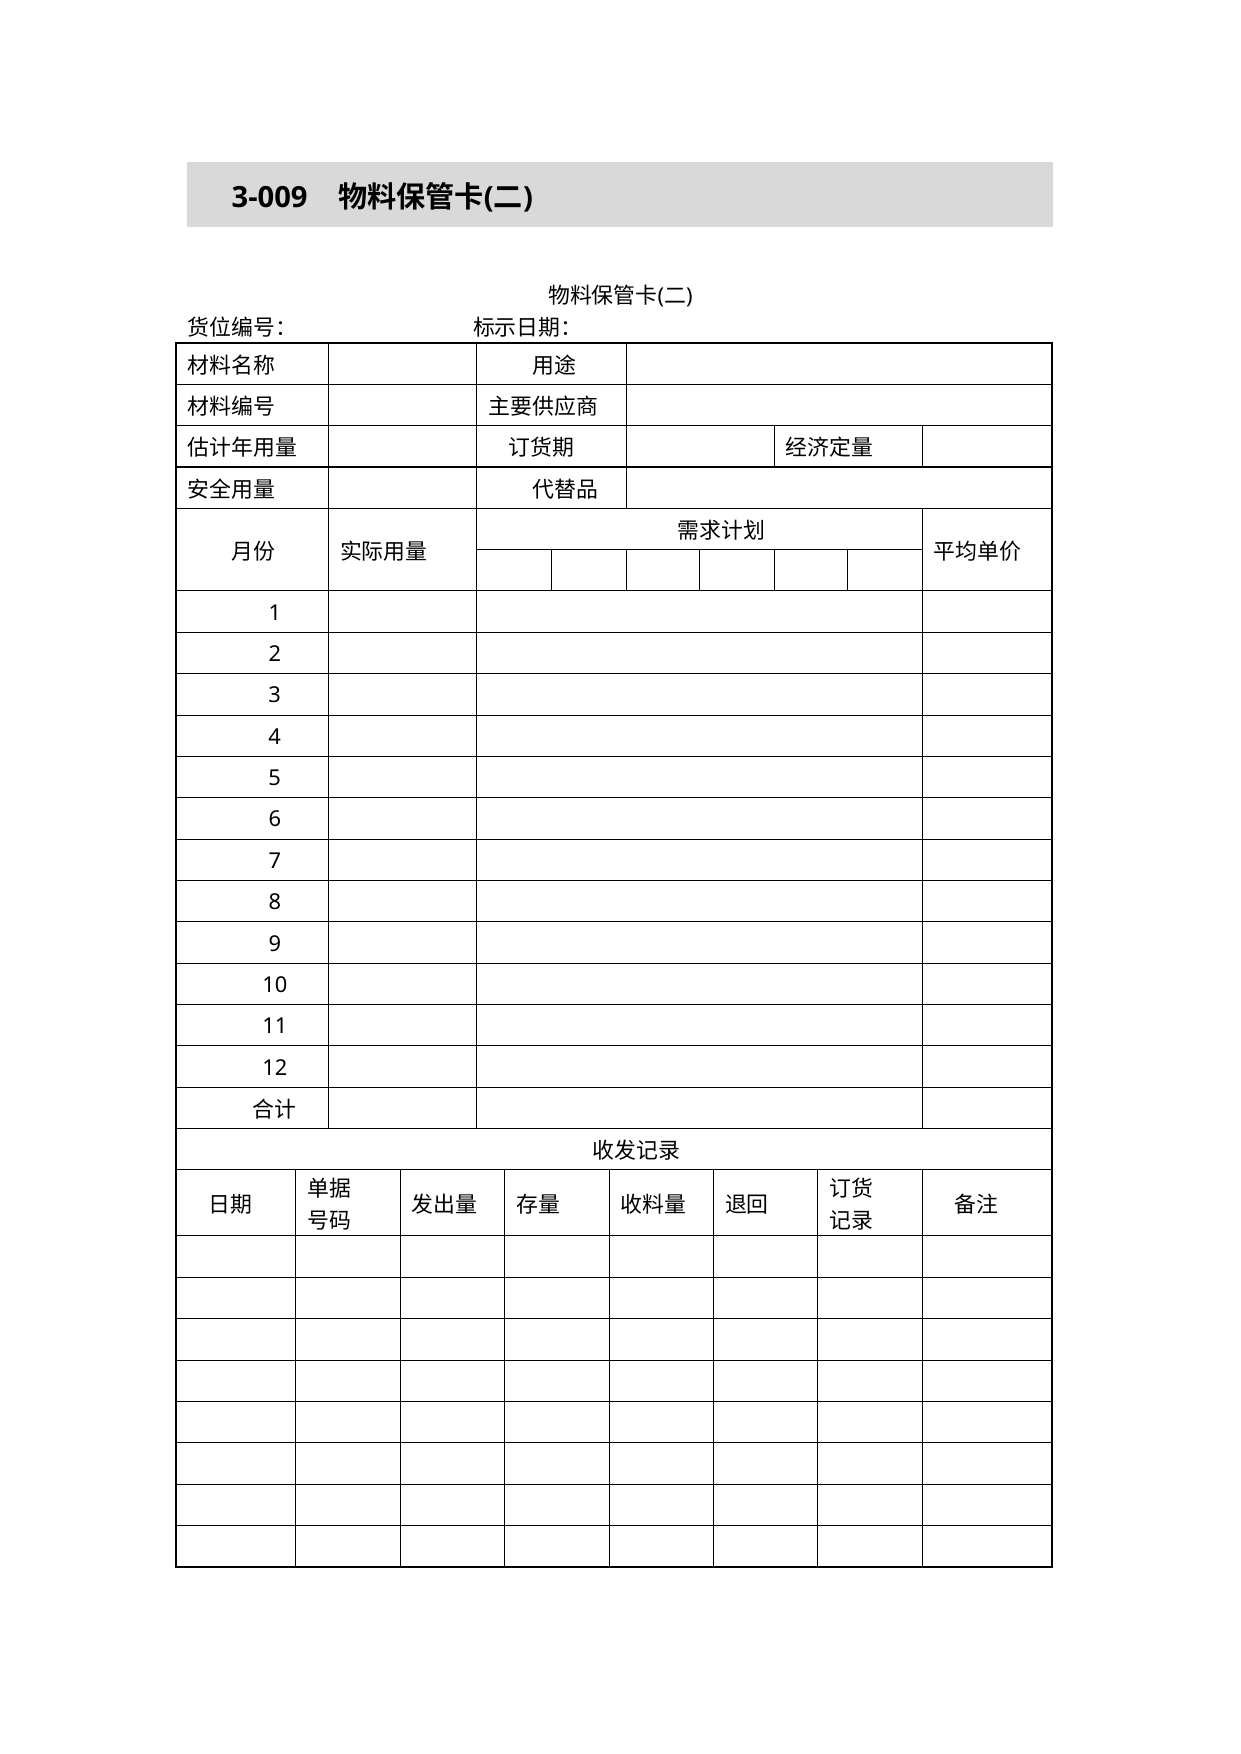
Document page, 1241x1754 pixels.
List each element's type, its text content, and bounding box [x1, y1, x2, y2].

table_cell 需求计划 [477, 509, 922, 549]
table_cell [923, 426, 1051, 466]
table_cell [818, 1236, 922, 1277]
table_cell [505, 1236, 609, 1277]
table_cell [401, 1443, 504, 1483]
table_cell [329, 591, 476, 632]
table_cell [714, 1443, 817, 1483]
table_cell [401, 1319, 504, 1359]
table_cell [923, 1088, 1051, 1128]
table_cell [329, 385, 476, 425]
table_cell [923, 1319, 1051, 1359]
table_cell [610, 1526, 713, 1566]
table_cell 估计年用量 [177, 426, 328, 466]
table_cell [923, 1402, 1051, 1442]
table_cell [401, 1278, 504, 1318]
table_cell 5 [177, 757, 328, 797]
table_cell [923, 1236, 1051, 1277]
table_cell 订货 记录 [818, 1170, 922, 1235]
table_cell [401, 1402, 504, 1442]
table_cell 安全用量 [177, 468, 328, 508]
table_cell [477, 633, 922, 673]
table_cell [923, 1278, 1051, 1318]
table_cell [923, 1046, 1051, 1087]
table_cell [714, 1361, 817, 1401]
table_cell [775, 550, 847, 590]
table_cell 1 [177, 591, 328, 632]
table_cell [923, 1485, 1051, 1525]
table_cell [610, 1361, 713, 1401]
table_cell [401, 1485, 504, 1525]
table_cell [818, 1526, 922, 1566]
table_cell [552, 550, 626, 590]
table_cell 4 [177, 716, 328, 756]
table_cell 收料量 [610, 1170, 713, 1235]
table_cell [714, 1402, 817, 1442]
table_cell 材料编号 [177, 385, 328, 425]
table_cell [818, 1443, 922, 1483]
table_cell [627, 426, 774, 466]
table_cell [477, 840, 922, 880]
table_cell [700, 550, 774, 590]
table_cell [505, 1319, 609, 1359]
table_cell [714, 1278, 817, 1318]
table_cell [477, 550, 551, 590]
table_cell [177, 1402, 295, 1442]
table_cell [477, 881, 922, 921]
table_cell [923, 716, 1051, 756]
table_cell [923, 964, 1051, 1004]
table_cell [714, 1526, 817, 1566]
table_cell [923, 674, 1051, 714]
table_cell [923, 1443, 1051, 1483]
table_cell [477, 674, 922, 714]
table_cell [477, 1046, 922, 1087]
table_cell [329, 798, 476, 838]
table_cell [923, 757, 1051, 797]
table_cell [923, 1361, 1051, 1401]
table_cell 11 [177, 1005, 328, 1045]
table_cell [818, 1278, 922, 1318]
table_cell [296, 1319, 400, 1359]
table_cell [401, 1361, 504, 1401]
table_cell [610, 1485, 713, 1525]
table_cell [505, 1402, 609, 1442]
table_cell [818, 1485, 922, 1525]
table_cell [329, 633, 476, 673]
table_cell 发出量 [401, 1170, 504, 1235]
table_cell [329, 468, 476, 508]
table_cell 日期 [177, 1170, 295, 1235]
table_cell 平均单价 [923, 509, 1051, 590]
table_cell [714, 1319, 817, 1359]
table_cell [329, 757, 476, 797]
table_cell [477, 922, 922, 963]
table_cell [177, 1319, 295, 1359]
table_cell [329, 1005, 476, 1045]
table_cell [477, 964, 922, 1004]
table_cell 备注 [923, 1170, 1051, 1235]
table_cell [923, 633, 1051, 673]
table_cell [296, 1361, 400, 1401]
table_cell 3 [177, 674, 328, 714]
table_header [627, 344, 1051, 384]
table_cell [627, 468, 1051, 508]
table_cell 存量 [505, 1170, 609, 1235]
table_cell [505, 1526, 609, 1566]
table_cell [329, 881, 476, 921]
table_cell [177, 1526, 295, 1566]
table_cell [177, 1361, 295, 1401]
table_cell 单据 号码 [296, 1170, 400, 1235]
table_cell 10 [177, 964, 328, 1004]
table_cell [477, 757, 922, 797]
table_cell [714, 1485, 817, 1525]
table_cell [848, 550, 922, 590]
table_cell [923, 881, 1051, 921]
table_cell [818, 1361, 922, 1401]
table_cell [477, 716, 922, 756]
table_cell [296, 1485, 400, 1525]
table_cell [923, 922, 1051, 963]
table_cell [923, 840, 1051, 880]
table_cell 经济定量 [775, 426, 922, 466]
subtitle 3-009 物料保管卡(二) [187, 162, 1053, 227]
table_cell 主要供应商 [477, 385, 626, 425]
table_cell [505, 1443, 609, 1483]
table_cell [818, 1402, 922, 1442]
table_cell [177, 1443, 295, 1483]
table_cell [505, 1361, 609, 1401]
table_cell [477, 1005, 922, 1045]
table_cell [401, 1526, 504, 1566]
table_cell [296, 1402, 400, 1442]
table_cell [329, 922, 476, 963]
table_cell [329, 716, 476, 756]
table_cell [610, 1319, 713, 1359]
text 货位编号： 标示日期： [187, 310, 1053, 342]
table_cell 合计 [177, 1088, 328, 1128]
table_cell [296, 1526, 400, 1566]
table_cell 月份 [177, 509, 328, 590]
table_cell [923, 1526, 1051, 1566]
table_cell [923, 591, 1051, 632]
table_cell [627, 385, 1051, 425]
table_cell 12 [177, 1046, 328, 1087]
table_header 材料名称 [177, 344, 328, 384]
table_cell 订货期 [477, 426, 626, 466]
table_cell [401, 1236, 504, 1277]
table_cell [296, 1278, 400, 1318]
table_cell [177, 1278, 295, 1318]
table_cell [329, 1046, 476, 1087]
table_cell 退回 [714, 1170, 817, 1235]
table_cell [818, 1319, 922, 1359]
table_cell 实际用量 [329, 509, 476, 590]
table_cell [505, 1278, 609, 1318]
table_cell [329, 674, 476, 714]
table_cell [477, 798, 922, 838]
table_cell 代替品 [477, 468, 626, 508]
table_cell [714, 1236, 817, 1277]
table_cell 收发记录 [177, 1129, 1051, 1169]
table_cell [610, 1402, 713, 1442]
table_cell [477, 591, 922, 632]
table_cell [329, 840, 476, 880]
table_header [329, 344, 476, 384]
table_cell [923, 798, 1051, 838]
table_cell [610, 1443, 713, 1483]
table_cell [923, 1005, 1051, 1045]
table_cell [477, 1088, 922, 1128]
table_cell 6 [177, 798, 328, 838]
table_cell [296, 1443, 400, 1483]
table_cell [610, 1236, 713, 1277]
table_cell [177, 1485, 295, 1525]
table_cell [505, 1485, 609, 1525]
table_cell 8 [177, 881, 328, 921]
table_header 用途 [477, 344, 626, 384]
table_cell [296, 1236, 400, 1277]
text 物料保管卡(二) [187, 277, 1053, 310]
table_cell 2 [177, 633, 328, 673]
table_cell 9 [177, 922, 328, 963]
table_cell [329, 1088, 476, 1128]
table_cell [329, 426, 476, 466]
table_cell [177, 1236, 295, 1277]
table_cell 7 [177, 840, 328, 880]
table_cell [610, 1278, 713, 1318]
table_cell [329, 964, 476, 1004]
table_cell [627, 550, 699, 590]
